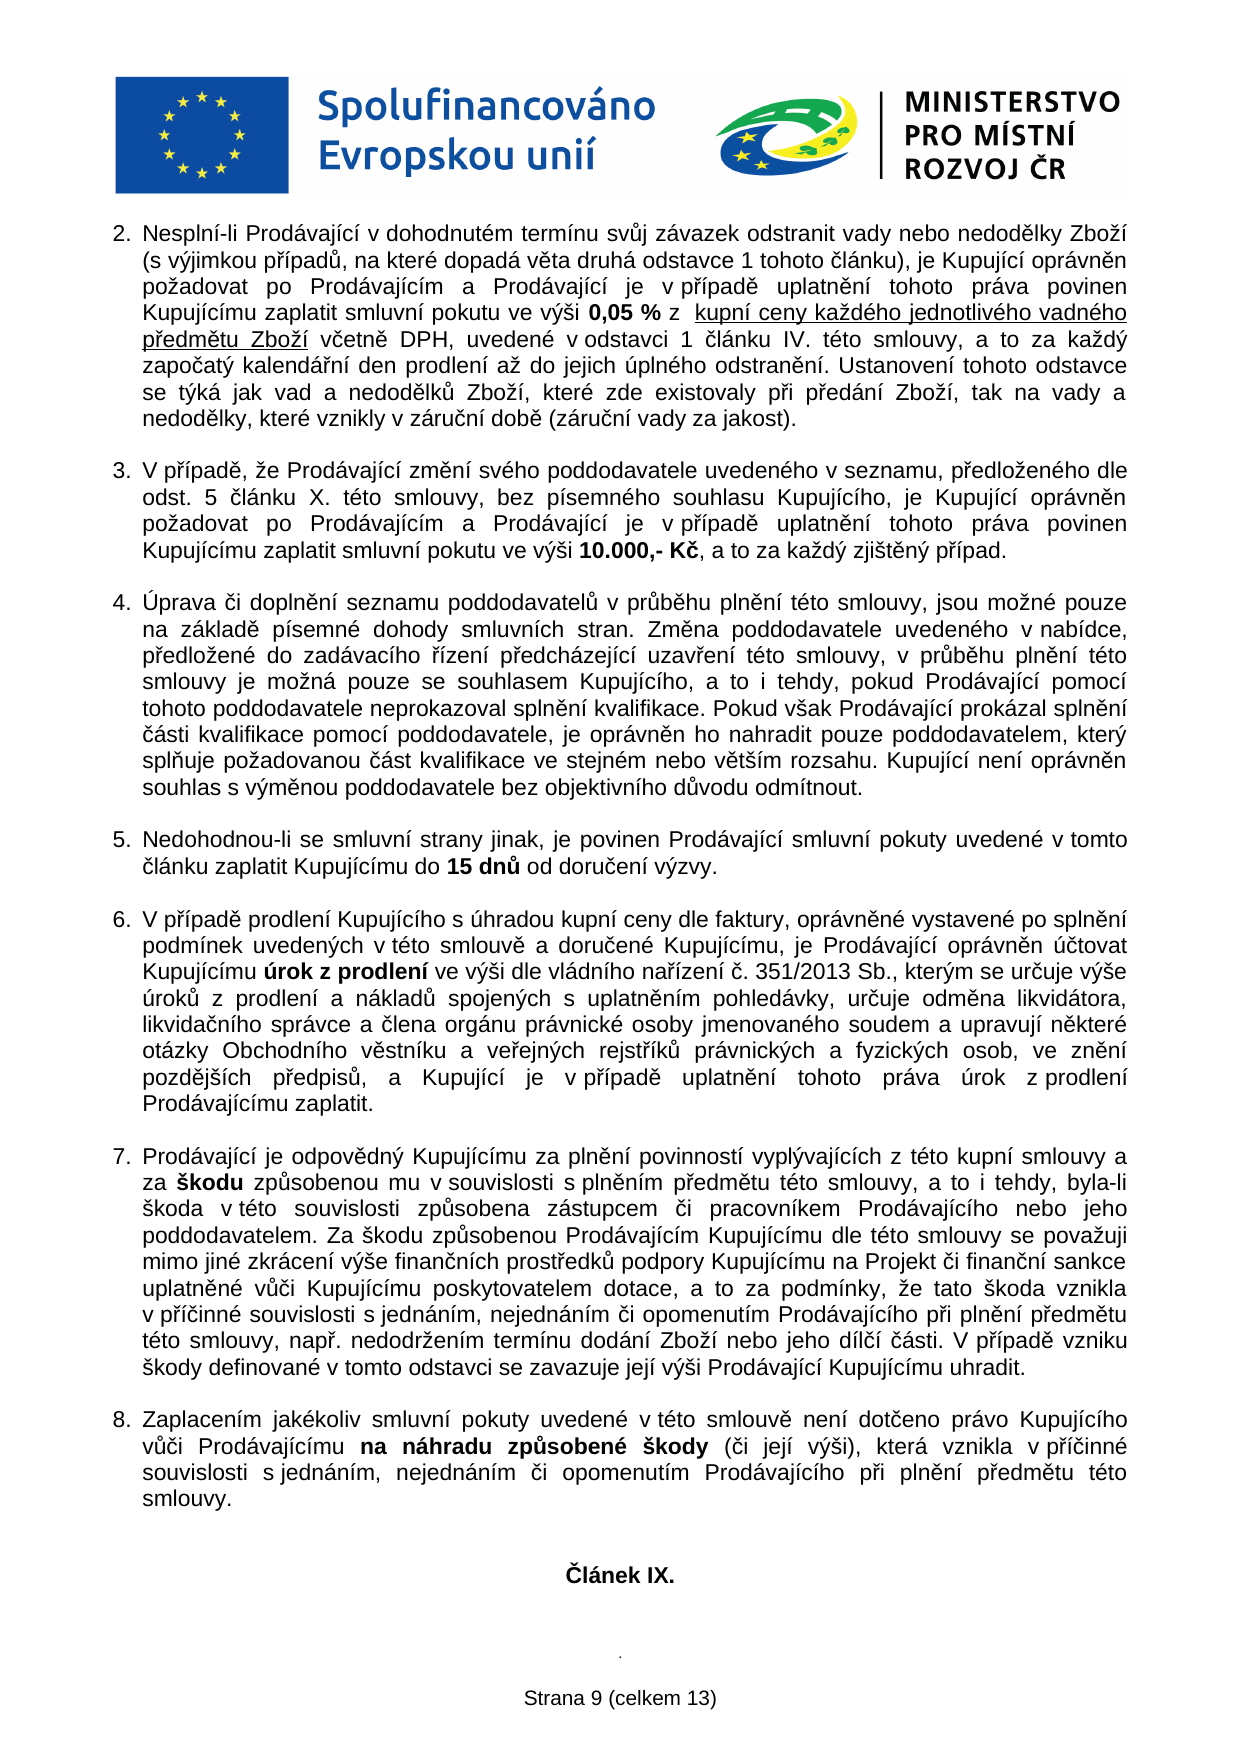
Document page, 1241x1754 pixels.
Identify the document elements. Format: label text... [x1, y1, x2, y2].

subtitle Úprava či doplnění seznamu poddodavatelů v průběhu plnění této smlouvy, jsou možné pouze na základě písemné dohody smluvních stran. Změna poddodavatele uvedeného v nabídce, předložené do zadávacího řízení předcházející uzavření této smlouvy, v průběhu plnění této smlouvy je možná pouze se souhlasem Kupujícího, a to i tehdy, pokud Prodávající pomocí tohoto poddodavatele neprokazoval splnění kvalifikace. Pokud však Prodávající prokázal splnění části kvalifikace pomocí poddodavatele, je oprávněn ho nahradit pouze poddodavatelem, který splňuje požadovanou část kvalifikace ve stejném nebo větším rozsahu. Kupující není oprávněn souhlas s výměnou poddodavatele bez objektivního důvodu odmítnout. [112, 589, 1128, 800]
subtitle Nedohodnou-li se smluvní strany jinak, je povinen Prodávající smluvní pokuty uvedené v tomto článku zaplatit Kupujícímu do 15 dnů od doručení výzvy. [112, 826, 1128, 879]
subtitle Prodávající je odpovědný Kupujícímu za plnění povinností vyplývajících z této kupní smlouvy a za škodu způsobenou mu v souvislosti s plněním předmětu této smlouvy, a to i tehdy, byla-li škoda v této souvislosti způsobena zástupcem či pracovníkem Prodávajícího nebo jeho poddodavatelem. Za škodu způsobenou Prodávajícím Kupujícímu dle této smlouvy se považuji mimo jiné zkrácení výše finančních prostředků podpory Kupujícímu na Projekt či finanční sankce uplatněné vůči Kupujícímu poskytovatelem dotace, a to za podmínky, že tato škoda vznikla v příčinné souvislosti s jednáním, nejednáním či opomenutím Prodávajícího při plnění předmětu této smlouvy, např. nedodržením termínu dodání Zboží nebo jeho dílčí části. V případě vzniku škody definované v tomto odstavci se zavazuje její výši Prodávající Kupujícímu uhradit. [112, 1143, 1128, 1380]
subtitle Nesplní-li Prodávající v dohodnutém termínu svůj závazek odstranit vady nebo nedodělky Zboží (s výjimkou případů, na které dopadá věta druhá odstavce 1 tohoto článku), je Kupující oprávněn požadovat po Prodávajícím a Prodávající je v případě uplatnění tohoto práva povinen Kupujícímu zaplatit smluvní pokutu ve výši 0,05 % z kupní ceny každého jednotlivého vadného předmětu Zboží včetně DPH, uvedené v odstavci 1 článku IV. této smlouvy, a to za každý započatý kalendářní den prodlení až do jejich úplného odstranění. Ustanovení tohoto odstavce se týká jak vad a nedodělků Zboží, které zde existovaly při předání Zboží, tak na vady a nedodělky, které vznikly v záruční době (záruční vady za jakost). [112, 220, 1128, 431]
picture [112, 73, 1128, 197]
subtitle Zaplacením jakékoliv smluvní pokuty uvedené v této smlouvě není dotčeno právo Kupujícího vůči Prodávajícímu na náhradu způsobené škody (či její výši), která vznikla v příčinné souvislosti s jednáním, nejednáním či opomenutím Prodávajícího při plnění předmětu této smlouvy. [112, 1406, 1128, 1512]
text Článek IX. [112, 1562, 1128, 1588]
subtitle V případě prodlení Kupujícího s úhradou kupní ceny dle faktury, oprávněné vystavené po splnění podmínek uvedených v této smlouvě a doručené Kupujícímu, je Prodávající oprávněn účtovat Kupujícímu úrok z prodlení ve výši dle vládního nařízení č. 351/2013 Sb., kterým se určuje výše úroků z prodlení a nákladů spojených s uplatněním pohledávky, určuje odměna likvidátora, likvidačního správce a člena orgánu právnické osoby jmenovaného soudem a upravují některé otázky Obchodního věstníku a veřejných rejstříků právnických a fyzických osob, ve znění pozdějších předpisů, a Kupující je v případě uplatnění tohoto práva úrok z prodlení Prodávajícímu zaplatit. [112, 906, 1128, 1116]
subtitle V případě, že Prodávající změní svého poddodavatele uvedeného v seznamu, předloženého dle odst. 5 článku X. této smlouvy, bez písemného souhlasu Kupujícího, je Kupující oprávněn požadovat po Prodávajícím a Prodávající je v případě uplatnění tohoto práva povinen Kupujícímu zaplatit smluvní pokutu ve výši 10.000,- Kč, a to za každý zjištěný případ. [112, 457, 1128, 563]
